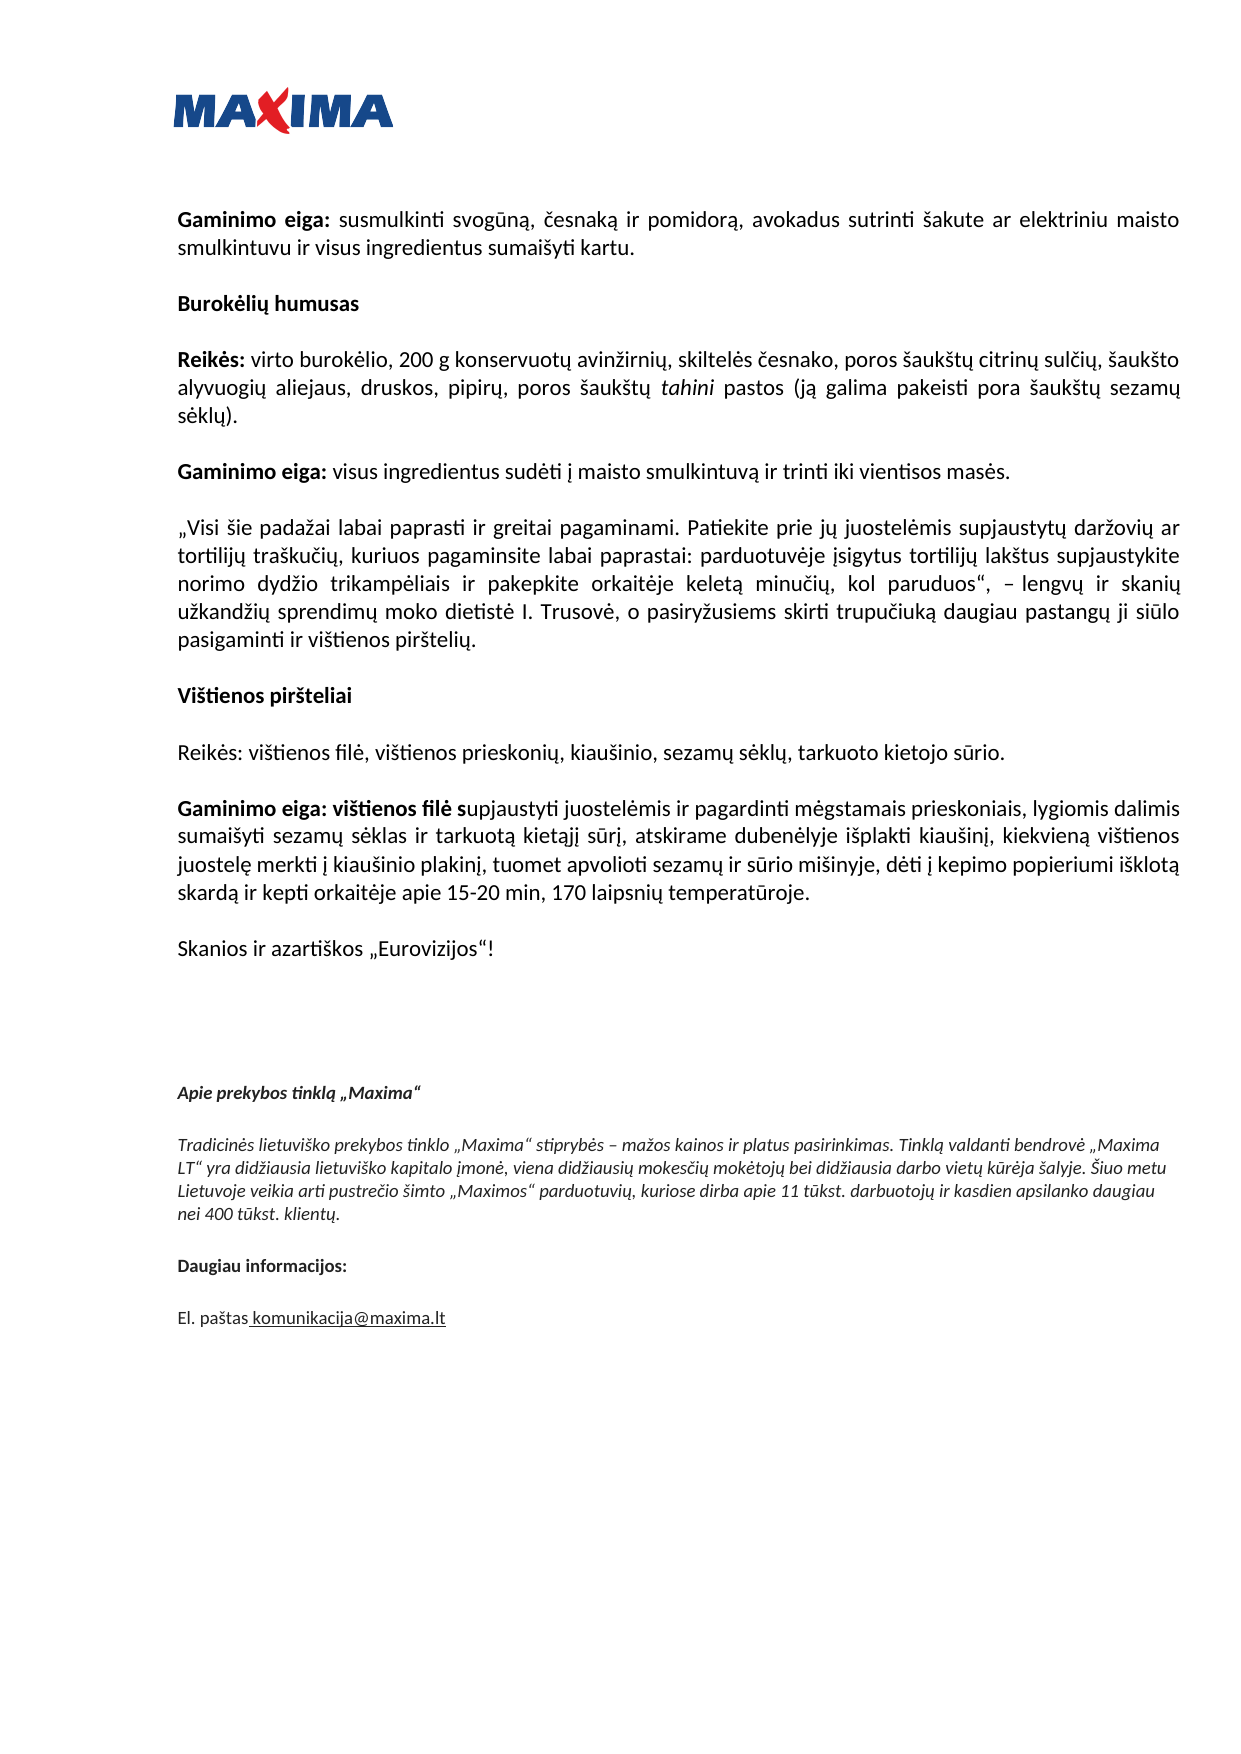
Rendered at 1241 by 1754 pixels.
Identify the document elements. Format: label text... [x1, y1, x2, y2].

text Apie prekybos tinklą „Maxima“ [177, 1081, 1181, 1104]
text Gaminimo eiga: susmulkinti svogūną, česnaką ir pomidorą, avokadus sutrinti šakute ar elektriniu maisto smulkintuvu ir visus ingredientus sumaišyti kartu. [177, 205, 1181, 261]
picture [173, 87, 394, 135]
text Skanios ir azartiškos „Eurovizijos“! [177, 934, 1181, 962]
text Daugiau informacijos: [177, 1254, 1181, 1277]
text Reikės: virto burokėlio, 200 g konservuotų avinžirnių, skiltelės česnako, poros šaukštų citrinų sulčių, šaukšto alyvuogių aliejaus, druskos, pipirų, poros šaukštų tahini pastos (ją galima pakeisti pora šaukštų sezamų sėklų). [177, 345, 1181, 429]
text Burokėlių humusas [177, 289, 1181, 317]
text Reikės: vištienos filė, vištienos prieskonių, kiaušinio, sezamų sėklų, tarkuoto kietojo sūrio. [177, 738, 1181, 766]
text Gaminimo eiga: vištienos filė supjaustyti juostelėmis ir pagardinti mėgstamais prieskoniais, lygiomis dalimis sumaišyti sezamų sėklas ir tarkuotą kietąjį sūrį, atskirame dubenėlyje išplakti kiaušinį, kiekvieną vištienos juostelę merkti į kiaušinio plakinį, tuomet apvolioti sezamų ir sūrio mišinyje, dėti į kepimo popieriumi išklotą skardą ir kepti orkaitėje apie 15-20 min, 170 laipsnių temperatūroje. [177, 794, 1181, 906]
text Tradicinės lietuviško prekybos tinklo „Maxima“ stiprybės – mažos kainos ir platus pasirinkimas. Tinklą valdanti bendrovė „Maxima LT“ yra didžiausia lietuviško kapitalo įmonė, viena didžiausių mokesčių mokėtojų bei didžiausia darbo vietų kūrėja šalyje. Šiuo metu Lietuvoje veikia arti pustrečio šimto „Maximos“ parduotuvių, kuriose dirba apie 11 tūkst. darbuotojų ir kasdien apsilanko daugiau nei 400 tūkst. klientų. [177, 1133, 1181, 1225]
text Gaminimo eiga: visus ingredientus sudėti į maisto smulkintuvą ir trinti iki vientisos masės. [177, 457, 1181, 485]
text Vištienos piršteliai [177, 682, 1181, 709]
text „Visi šie padažai labai paprasti ir greitai pagaminami. Patiekite prie jų juostelėmis supjaustytų daržovių ar tortilijų traškučių, kuriuos pagaminsite labai paprastai: parduotuvėje įsigytus tortilijų lakštus supjaustykite norimo dydžio trikampėliais ir pakepkite orkaitėje keletą minučių, kol paruduos“, – lengvų ir skanių užkandžių sprendimų moko dietistė I. Trusovė, o pasiryžusiems skirti trupučiuką daugiau pastangų ji siūlo pasigaminti ir vištienos pirštelių. [177, 513, 1181, 653]
text El. paštas komunikacija@maxima.lt [177, 1306, 1181, 1329]
